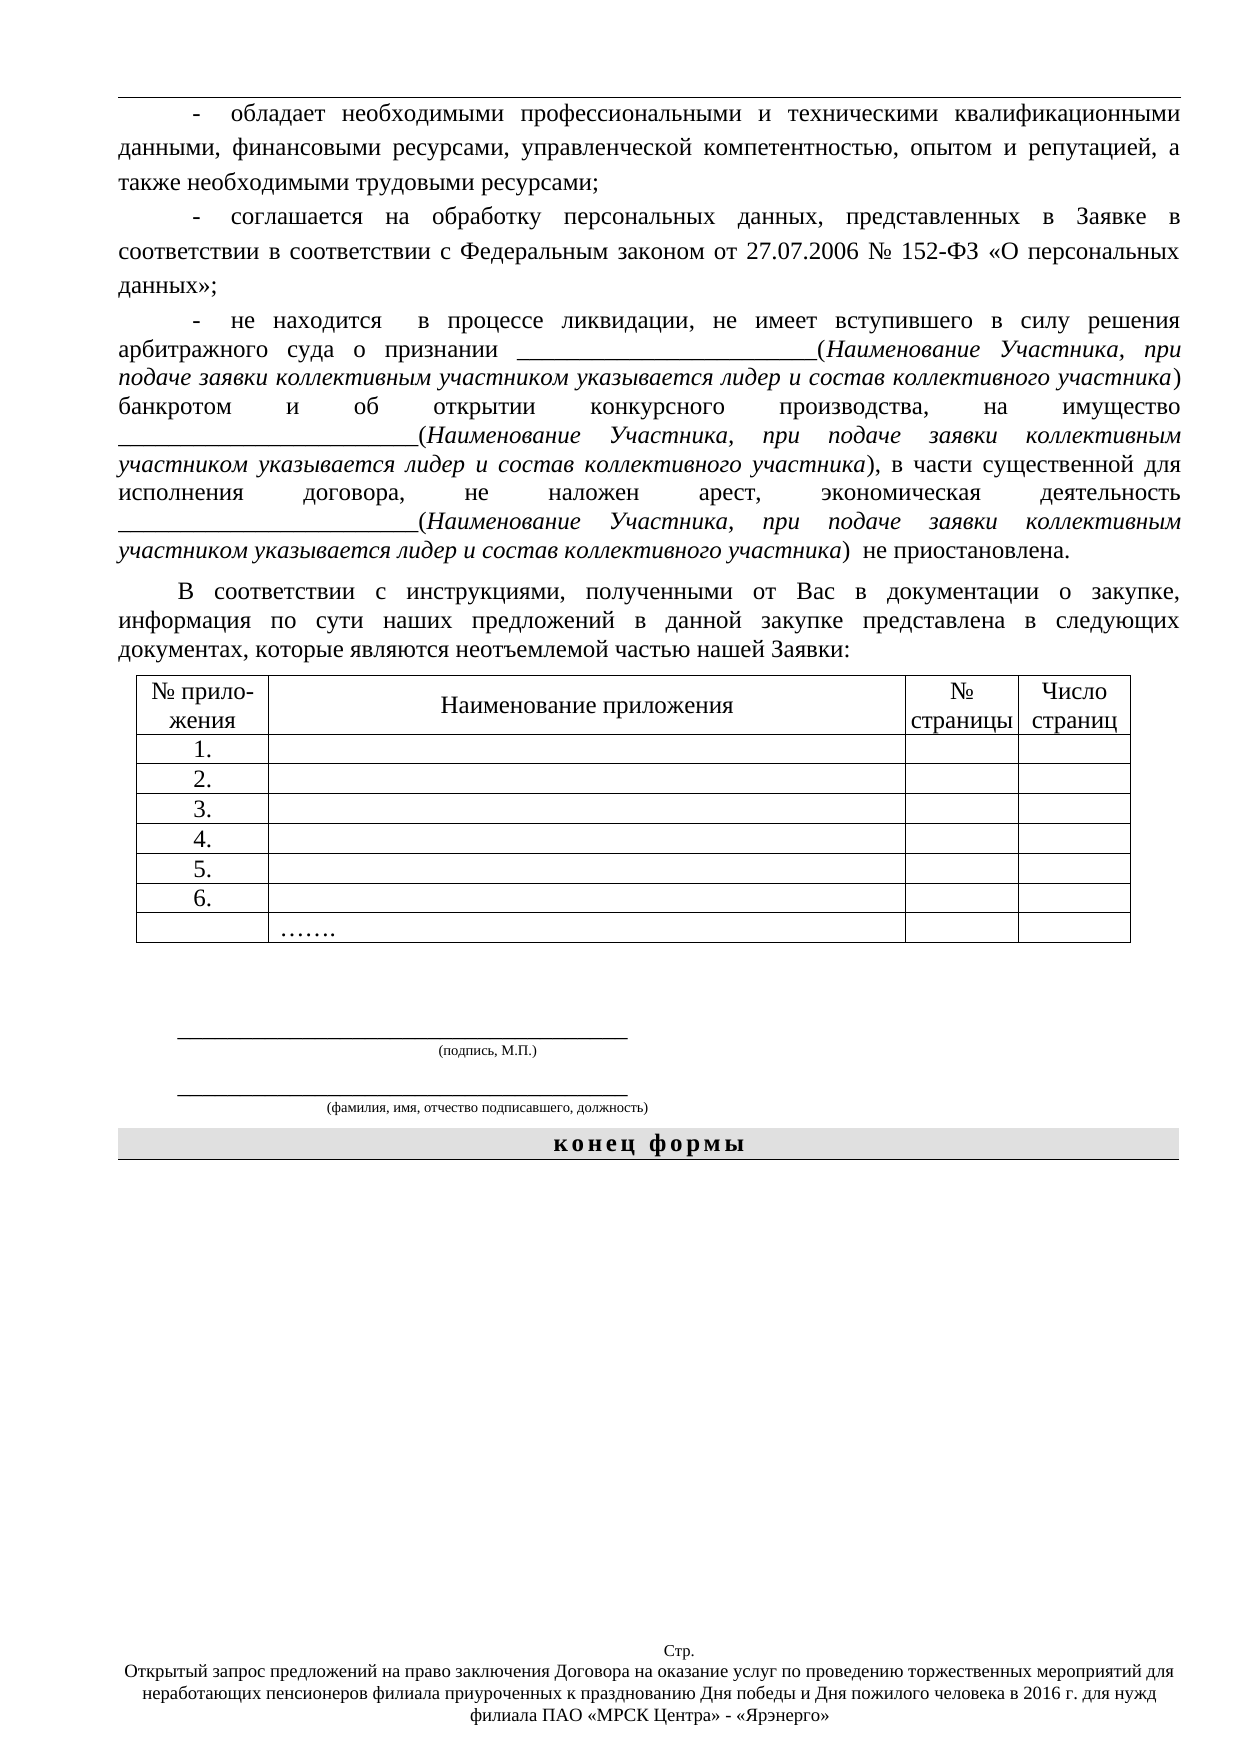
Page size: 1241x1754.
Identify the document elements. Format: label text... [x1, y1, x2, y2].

table_cell [906, 913, 1018, 942]
table_cell [906, 854, 1018, 882]
table_cell [269, 854, 905, 882]
table_cell [1019, 884, 1130, 912]
list не находится в процессе ликвидации, не имеет вступившего в силу решения арбитражного суда о признании ________________________(Наименование Участника, при подаче заявки коллективным участником указывается лидер и состав коллективного участника) банкротом и об открытии конкурсного производства, на имущество ________________________(Наименование Участника, при подаче заявки коллективным участником указывается лидер и состав коллективного участника), в части существенной для исполнения договора, не наложен арест, экономическая деятельность ________________________(Наименование Участника, при подаче заявки коллективным участником указывается лидер и состав коллективного участника) не приостановлена. [118, 305, 1181, 564]
table_cell 6. [137, 884, 268, 912]
table_cell [906, 824, 1018, 853]
table_cell ……. [269, 913, 905, 942]
table_cell [1019, 824, 1130, 853]
table_cell 1. [137, 735, 268, 763]
table_cell [906, 735, 1018, 763]
table_header № страницы [906, 676, 1018, 733]
table_cell [1019, 854, 1130, 882]
text ____________________________________ [118, 1071, 1181, 1099]
table_cell [906, 764, 1018, 793]
table_cell [269, 794, 905, 823]
table_cell [906, 794, 1018, 823]
table_cell [1019, 794, 1130, 823]
table_cell [137, 913, 268, 942]
list обладает необходимыми профессиональными и техническими квалификационными данными, финансовыми ресурсами, управленческой компетентностью, опытом и репутацией, а также необходимыми трудовыми ресурсами; [118, 98, 1181, 196]
text (фамилия, имя, отчество подписавшего, должность) [118, 1099, 797, 1128]
table_header Число страниц [1019, 676, 1130, 733]
table_header № прило-жения [137, 676, 268, 733]
table_cell 2. [137, 764, 268, 793]
table_cell 4. [137, 824, 268, 853]
table_cell [1019, 735, 1130, 763]
table_cell [269, 735, 905, 763]
text ____________________________________ [118, 1013, 1181, 1042]
text конец формы [118, 1128, 1179, 1159]
table_cell [269, 764, 905, 793]
text В соответствии с инструкциями, полученными от Вас в документации о закупке, информация по сути наших предложений в данной закупке представлена в следующих документах, которые являются неотъемлемой частью нашей Заявки: [118, 576, 1181, 662]
table_cell [906, 884, 1018, 912]
table_cell [1019, 913, 1130, 942]
table_cell [1019, 764, 1130, 793]
list соглашается на обработку персональных данных, представленных в Заявке в соответствии в соответствии с Федеральным законом от 27.07.2006 № 152-ФЗ «О персональных данных»; [118, 201, 1181, 299]
text (подпись, М.П.) [118, 1042, 797, 1071]
table_cell [269, 884, 905, 912]
table_cell 3. [137, 794, 268, 823]
table_cell 5. [137, 854, 268, 882]
table_cell [269, 824, 905, 853]
table_header Наименование приложения [269, 676, 905, 733]
